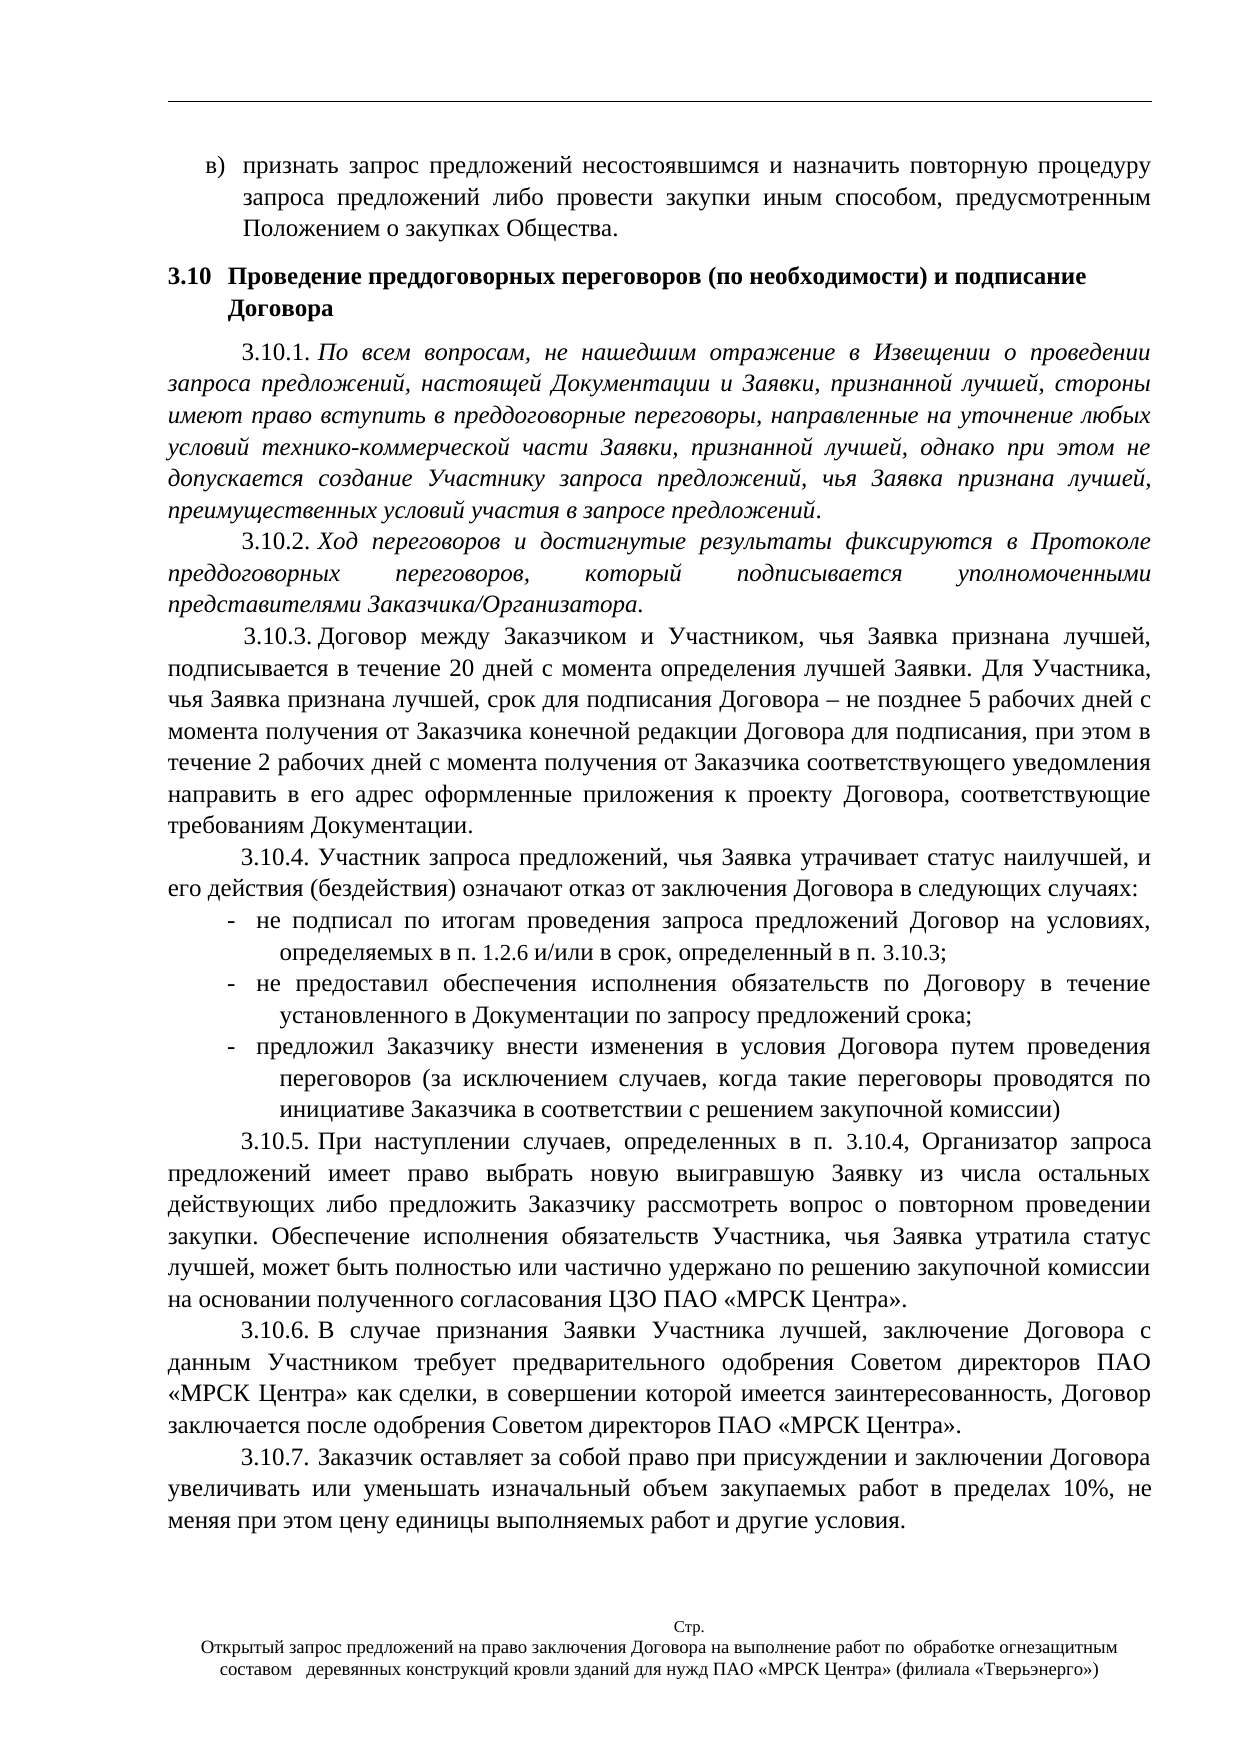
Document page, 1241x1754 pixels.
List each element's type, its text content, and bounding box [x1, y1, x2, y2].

list Договор между Заказчиком и Участником, чья Заявка признана лучшей, подписывается в течение 20 дней с момента определения лучшей Заявки. Для Участника, чья Заявка признана лучшей, срок для подписания Договора – не позднее 5 рабочих дней с момента получения от Заказчика конечной редакции Договора для подписания, при этом в течение 2 рабочих дней с момента получения от Заказчика соответствующего уведомления направить в его адрес оформленные приложения к проекту Договора, соответствующие требованиям Документации. [168, 621, 1152, 839]
list не подписал по итогам проведения запроса предложений Договор на условиях, определяемых в п. 1.2.6 и/или в срок, определенный в п. 3.10.3; [227, 905, 1152, 965]
list По всем вопросам, не нашедшим отражение в Извещении о проведении запроса предложений, настоящей Документации и Заявки, признанной лучшей, стороны имеют право вступить в преддоговорные переговоры, направленные на уточнение любых условий технико-коммерческой части Заявки, признанной лучшей, однако при этом не допускается создание Участнику запроса предложений, чья Заявка признана лучшей, преимущественных условий участия в запросе предложений. [168, 337, 1152, 523]
list Заказчик оставляет за собой право при присуждении и заключении Договора увеличивать или уменьшать изначальный объем закупаемых работ в пределах 10%, не меняя при этом цену единицы выполняемых работ и другие условия. [168, 1442, 1152, 1533]
list Участник запроса предложений, чья Заявка утрачивает статус наилучшей, и его действия (бездействия) означают отказ от заключения Договора в следующих случаях: [168, 842, 1152, 902]
subtitle Проведение преддоговорных переговоров (по необходимости) и подписание Договора [168, 261, 1152, 322]
list признать запрос предложений несостоявшимся и назначить повторную процедуру запроса предложений либо провести закупки иным способом, предусмотренным Положением о закупках Общества. [205, 150, 1152, 242]
list предложил Заказчику внести изменения в условия Договора путем проведения переговоров (за исключением случаев, когда такие переговоры проводятся по инициативе Заказчика в соответствии с решением закупочной комиссии) [227, 1031, 1152, 1123]
list В случае признания Заявки Участника лучшей, заключение Договора с данным Участником требует предварительного одобрения Советом директоров ПАО «МРСК Центра» как сделки, в совершении которой имеется заинтересованность, Договор заключается после одобрения Советом директоров ПАО «МРСК Центра». [168, 1315, 1152, 1439]
list При наступлении случаев, определенных в п. 3.10.4, Организатор запроса предложений имеет право выбрать новую выигравшую Заявку из числа остальных действующих либо предложить Заказчику рассмотреть вопрос о повторном проведении закупки. Обеспечение исполнения обязательств Участника, чья Заявка утратила статус лучшей, может быть полностью или частично удержано по решению закупочной комиссии на основании полученного согласования ЦЗО ПАО «МРСК Центра». [168, 1126, 1152, 1313]
list не предоставил обеспечения исполнения обязательств по Договору в течение установленного в Документации по запросу предложений срока; [227, 968, 1152, 1028]
list Ход переговоров и достигнутые результаты фиксируются в Протоколе преддоговорных переговоров, который подписывается уполномоченными представителями Заказчика/Организатора. [168, 526, 1152, 618]
